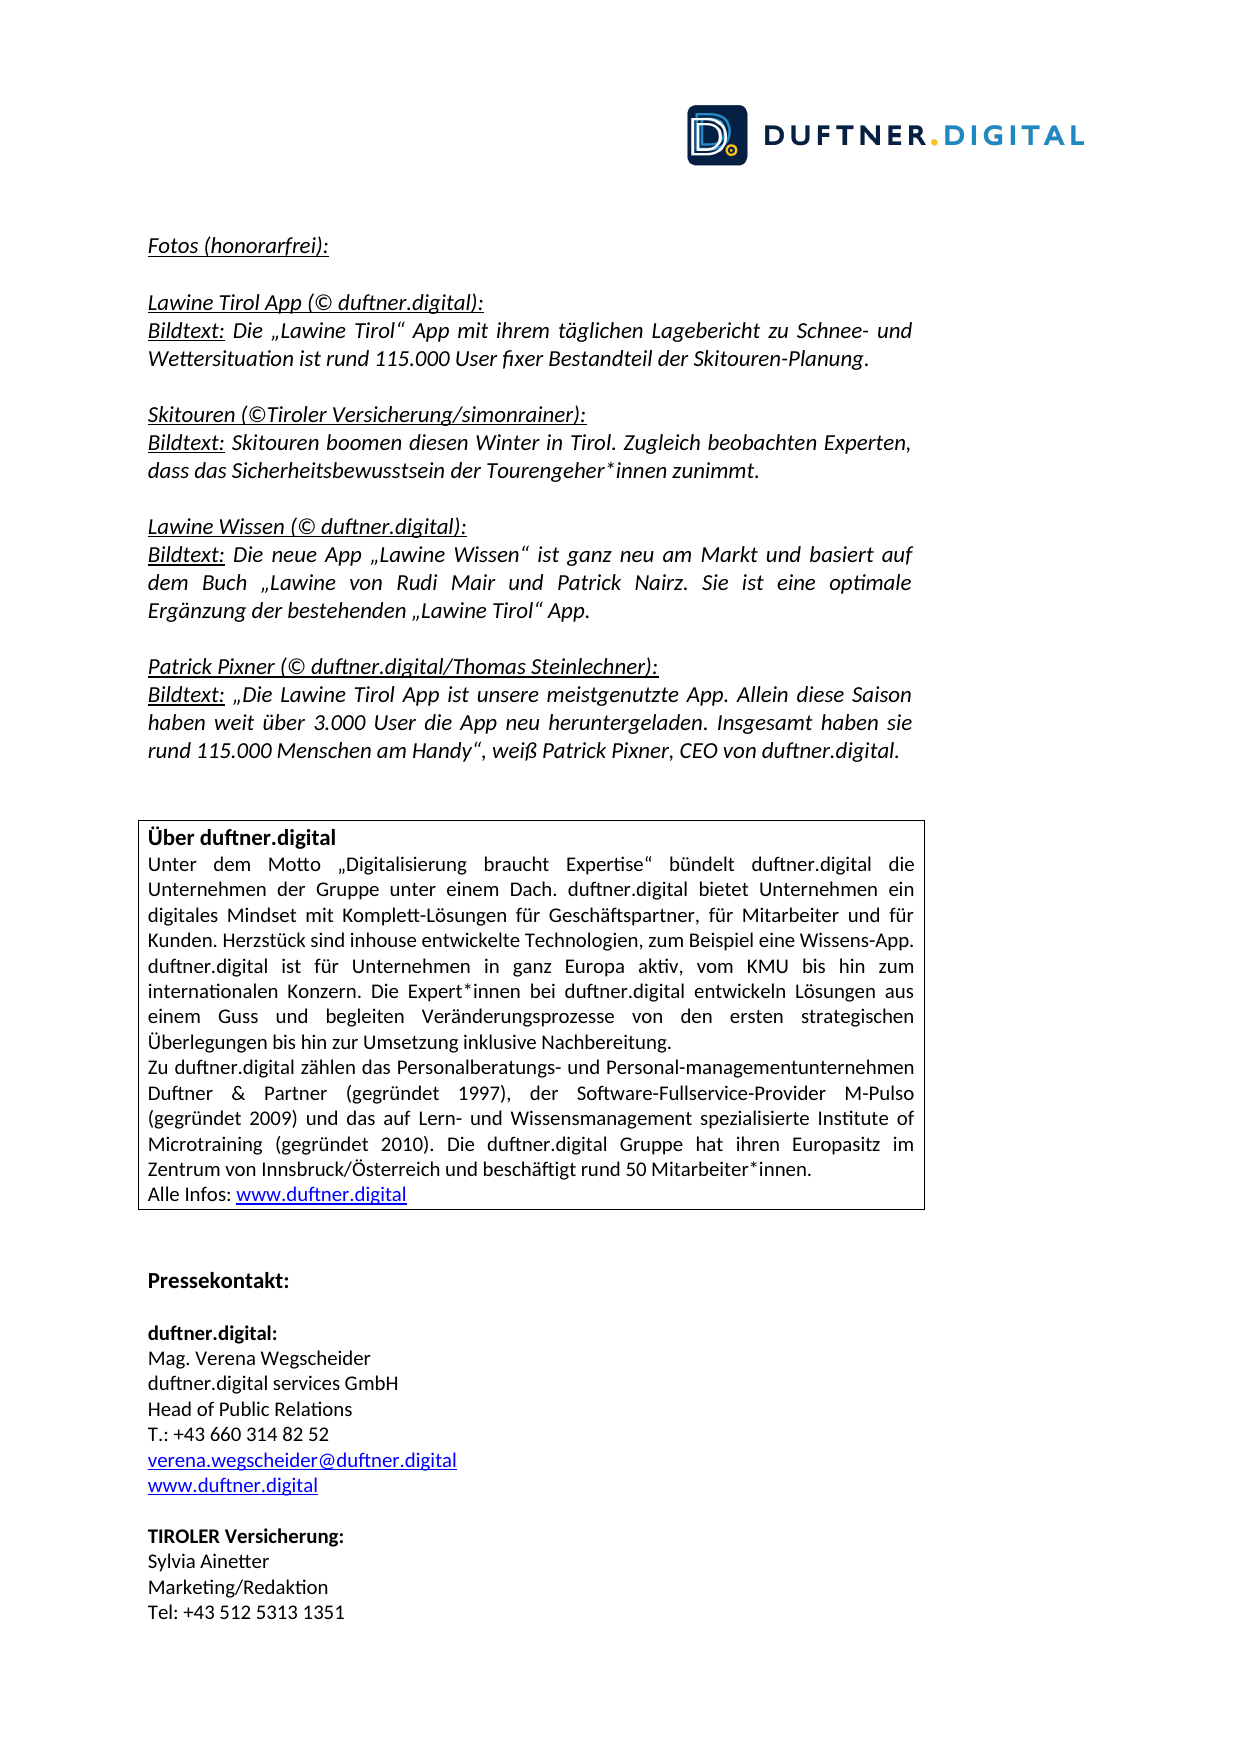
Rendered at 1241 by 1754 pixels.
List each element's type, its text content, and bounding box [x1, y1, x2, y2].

text Pressekontakt: [148, 1266, 1093, 1294]
text T.: +43 660 314 82 52 [148, 1421, 1093, 1447]
picture [678, 57, 1093, 213]
text www.duftner.digital [148, 1472, 1093, 1498]
text Bildtext: Die neue App „Lawine Wissen“ ist ganz neu am Markt und basiert auf dem Buch „Lawine von Rudi Mair und Patrick Nairz. Sie ist eine optimale Ergänzung der bestehenden „Lawine Tirol“ App. [148, 540, 915, 624]
text TIROLER Versicherung: [148, 1523, 1093, 1548]
text Zu duftner.digital zählen das Personalberatungs- und Personal-managementunternehmen Duftner & Partner (gegründet 1997), der Software-Fullservice-Provider M-Pulso (gegründet 2009) und das auf Lern- und Wissensmanagement spezialisierte Institute of Microtraining (gegründet 2010). Die duftner.digital Gruppe hat ihren Europasitz im Zentrum von Innsbruck/Österreich und beschäftigt rund 50 Mitarbeiter*innen. [139, 1051, 924, 1178]
text Patrick Pixner (© duftner.digital/Thomas Steinlechner): [148, 652, 915, 680]
text duftner.digital: [148, 1320, 1093, 1345]
text Bildtext: Die „Lawine Tirol“ App mit ihrem täglichen Lagebericht zu Schnee- und Wettersituation ist rund 115.000 User fixer Bestandteil der Skitouren-Planung. [148, 316, 915, 372]
text Lawine Tirol App (© duftner.digital): [148, 288, 915, 316]
text Bildtext: Skitouren boomen diesen Winter in Tirol. Zugleich beobachten Experten, dass das Sicherheitsbewusstsein der Tourengeher*innen zunimmt. [148, 428, 915, 484]
text duftner.digital services GmbH [148, 1371, 1093, 1396]
text Alle Infos: www.duftner.digital [139, 1178, 924, 1209]
text Marketing/Redaktion [148, 1574, 1093, 1599]
text Mag. Verena Wegscheider [148, 1345, 1093, 1371]
text Head of Public Relations [148, 1396, 1093, 1421]
text Unter dem Motto „Digitalisierung braucht Expertise“ bündelt duftner.digital die Unternehmen der Gruppe unter einem Dach. duftner.digital bietet Unternehmen ein digitales Mindset mit Komplett-Lösungen für Geschäftspartner, für Mitarbeiter und für Kunden. Herzstück sind inhouse entwickelte Technologien, zum Beispiel eine Wissens-App. duftner.digital ist für Unternehmen in ganz Europa aktiv, vom KMU bis hin zum internationalen Konzern. Die Expert*innen bei duftner.digital entwickeln Lösungen aus einem Guss und begleiten Veränderungsprozesse von den ersten strategischen Überlegungen bis hin zur Umsetzung inklusive Nachbereitung. [139, 848, 924, 1051]
text Sylvia Ainetter [148, 1548, 1093, 1574]
text Bildtext: „Die Lawine Tirol App ist unsere meistgenutzte App. Allein diese Saison haben weit über 3.000 User die App neu heruntergeladen. Insgesamt haben sie rund 115.000 Menschen am Handy“, weiß Patrick Pixner, CEO von duftner.digital. [148, 680, 915, 764]
text Fotos (honorarfrei): [148, 232, 915, 260]
text Lawine Wissen (© duftner.digital): [148, 512, 915, 540]
text Über duftner.digital [139, 821, 924, 848]
text Tel: +43 512 5313 1351 [148, 1599, 1093, 1625]
text verena.wegscheider@duftner.digital [148, 1447, 1093, 1472]
text Skitouren (©Tiroler Versicherung/simonrainer): [148, 400, 915, 428]
